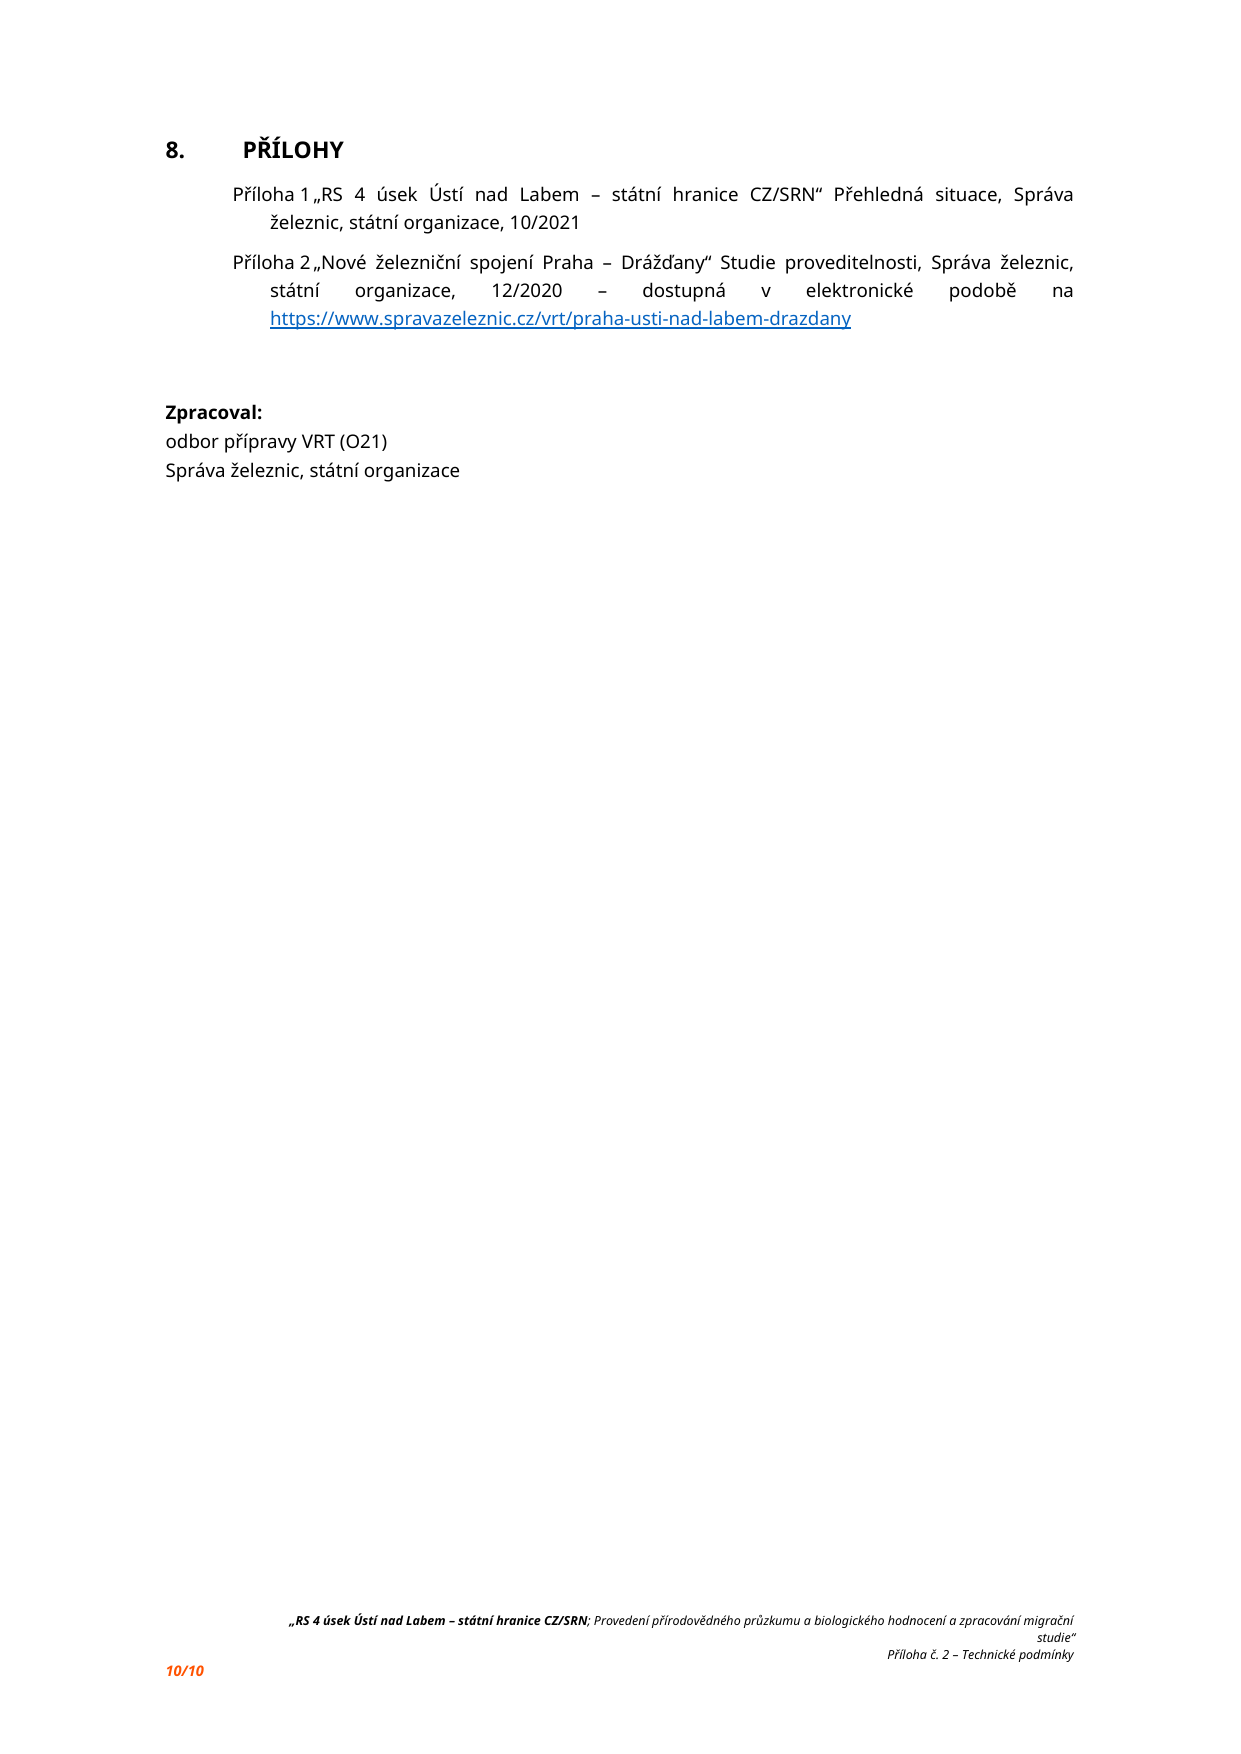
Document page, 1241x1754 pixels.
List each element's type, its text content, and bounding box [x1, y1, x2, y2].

text Správa železnic, státní organizace [165, 458, 1075, 483]
text Zpracoval: [165, 399, 1075, 425]
list „RS 4 úsek Ústí nad Labem – státní hranice CZ/SRN“ Přehledná situace, Správa železnic, státní organizace, 10/2021 [232, 181, 1075, 235]
list „Nové železniční spojení Praha – Drážďany“ Studie proveditelnosti, Správa železnic, státní organizace, 12/2020 – dostupná v elektronické podobě na https://www.spravazeleznic.cz/vrt/praha-usti-nad-labem-drazdany [232, 250, 1075, 331]
text odbor přípravy VRT (O21) [165, 428, 1075, 454]
text PŘÍLOHY [165, 134, 1075, 166]
